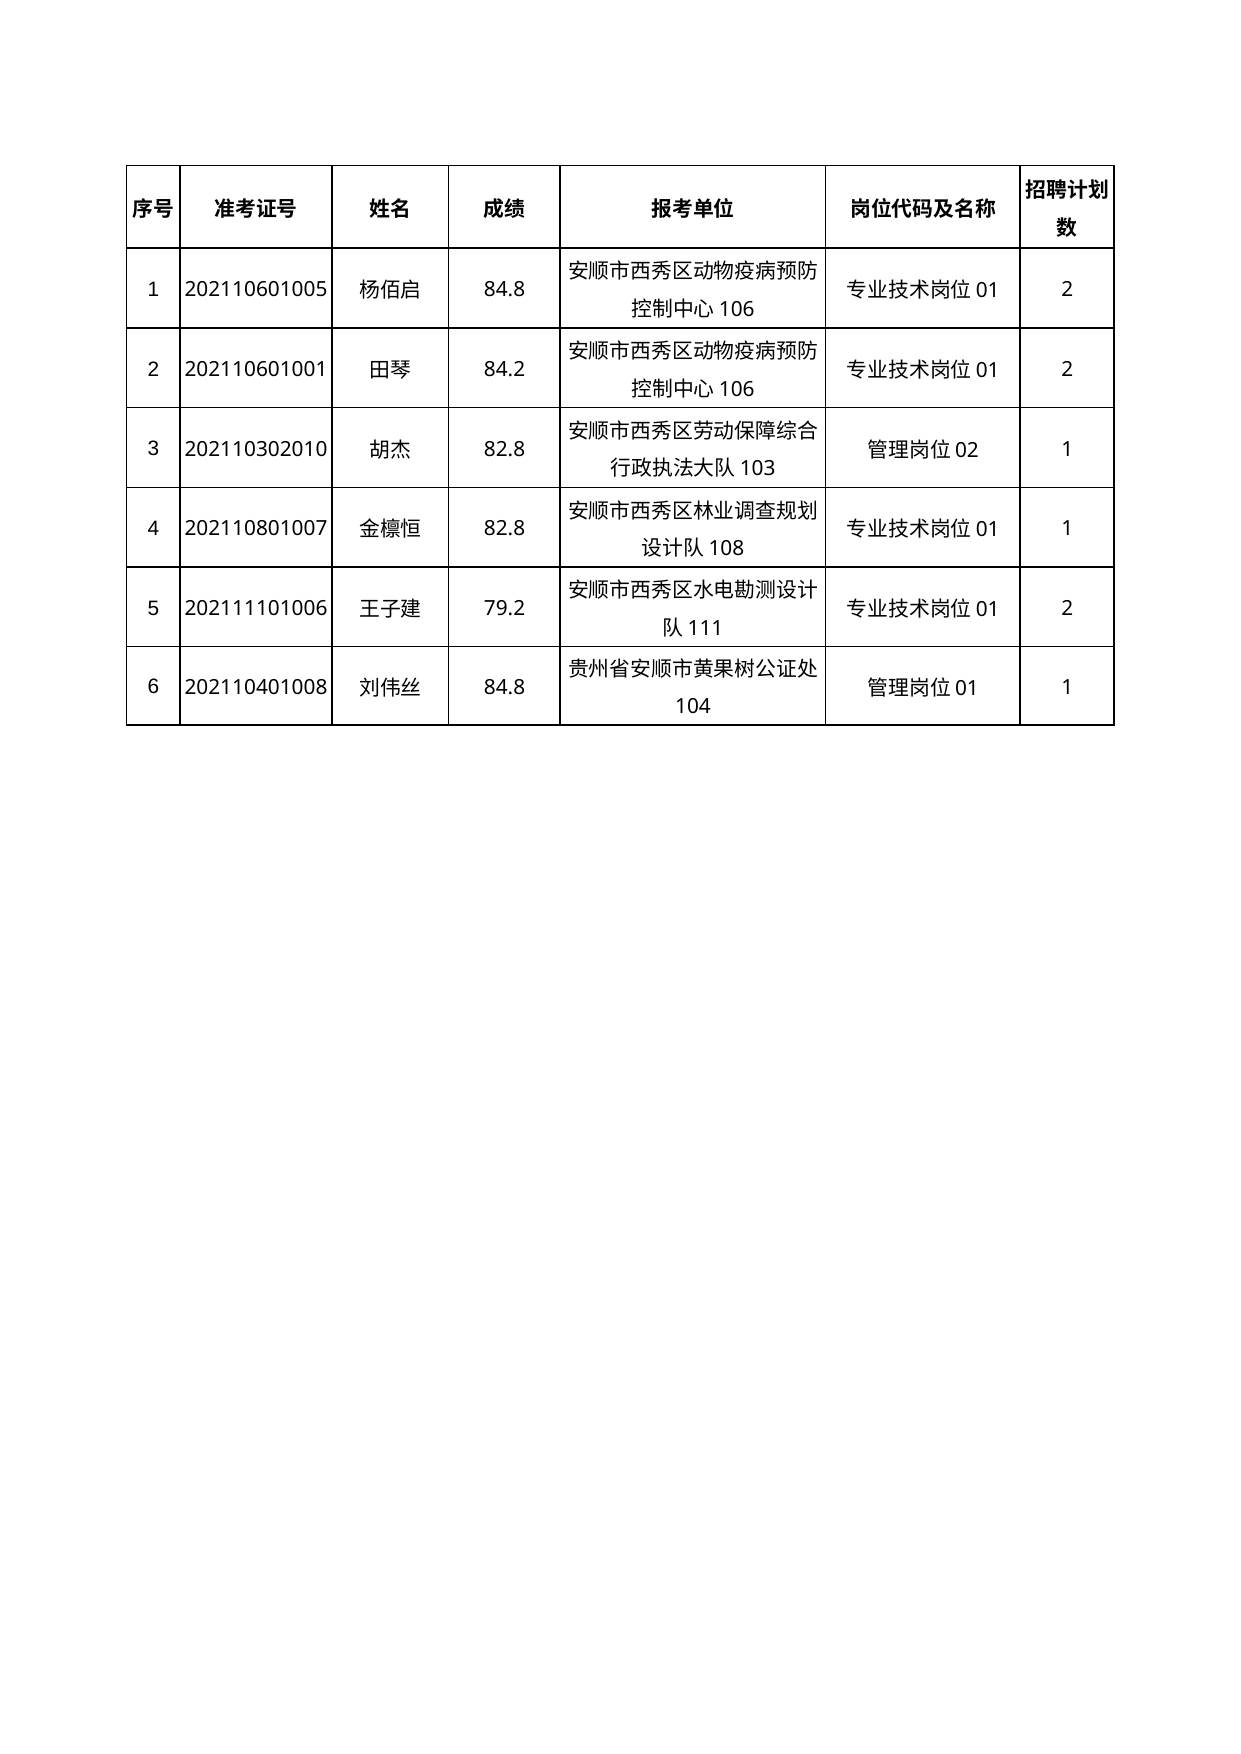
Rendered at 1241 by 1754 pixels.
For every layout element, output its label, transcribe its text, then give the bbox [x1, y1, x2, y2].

table_cell 专业技术岗位01 [826, 249, 1019, 327]
table_cell 贵州省安顺市黄果树公证处104 [561, 647, 825, 724]
table_cell 3 [127, 408, 179, 486]
table_cell 6 [127, 647, 179, 724]
table_cell 专业技术岗位01 [826, 488, 1019, 566]
table_cell 202110302010 [181, 408, 331, 486]
table_cell 安顺市西秀区动物疫病预防控制中心106 [561, 249, 825, 327]
table_cell 202110801007 [181, 488, 331, 566]
table_cell 2 [1021, 249, 1113, 327]
table_cell 金檩恒 [333, 488, 448, 566]
table_cell 2 [1021, 568, 1113, 646]
table_cell 安顺市西秀区劳动保障综合行政执法大队103 [561, 408, 825, 486]
table_cell 管理岗位02 [826, 408, 1019, 486]
table_cell 84.8 [449, 647, 559, 724]
table_cell 1 [1021, 408, 1113, 486]
table_header 序号 [127, 166, 179, 247]
table_cell 安顺市西秀区动物疫病预防控制中心106 [561, 329, 825, 407]
table_header 成绩 [449, 166, 559, 247]
table_cell 专业技术岗位01 [826, 568, 1019, 646]
table_cell 田琴 [333, 329, 448, 407]
table_cell 安顺市西秀区水电勘测设计队111 [561, 568, 825, 646]
table_cell 2 [1021, 329, 1113, 407]
table_cell 1 [127, 249, 179, 327]
table_cell 1 [1021, 647, 1113, 724]
table_cell 202110601005 [181, 249, 331, 327]
table_cell 82.8 [449, 488, 559, 566]
table_header 准考证号 [181, 166, 331, 247]
table_cell 202110601001 [181, 329, 331, 407]
table_cell 管理岗位01 [826, 647, 1019, 724]
table_cell 1 [1021, 488, 1113, 566]
table_cell 4 [127, 488, 179, 566]
table_cell 79.2 [449, 568, 559, 646]
table_cell 刘伟丝 [333, 647, 448, 724]
table_cell 202110401008 [181, 647, 331, 724]
table_cell 84.8 [449, 249, 559, 327]
table_header 报考单位 [561, 166, 825, 247]
table_cell 胡杰 [333, 408, 448, 486]
table_cell 5 [127, 568, 179, 646]
table_header 岗位代码及名称 [826, 166, 1019, 247]
table_cell 2 [127, 329, 179, 407]
table_header 姓名 [333, 166, 448, 247]
table_cell 安顺市西秀区林业调查规划设计队108 [561, 488, 825, 566]
table_cell 王子建 [333, 568, 448, 646]
table_cell 杨佰启 [333, 249, 448, 327]
table_cell 202111101006 [181, 568, 331, 646]
table_header 招聘计划数 [1021, 166, 1113, 247]
table_cell 82.8 [449, 408, 559, 486]
table_cell 84.2 [449, 329, 559, 407]
table_cell 专业技术岗位01 [826, 329, 1019, 407]
